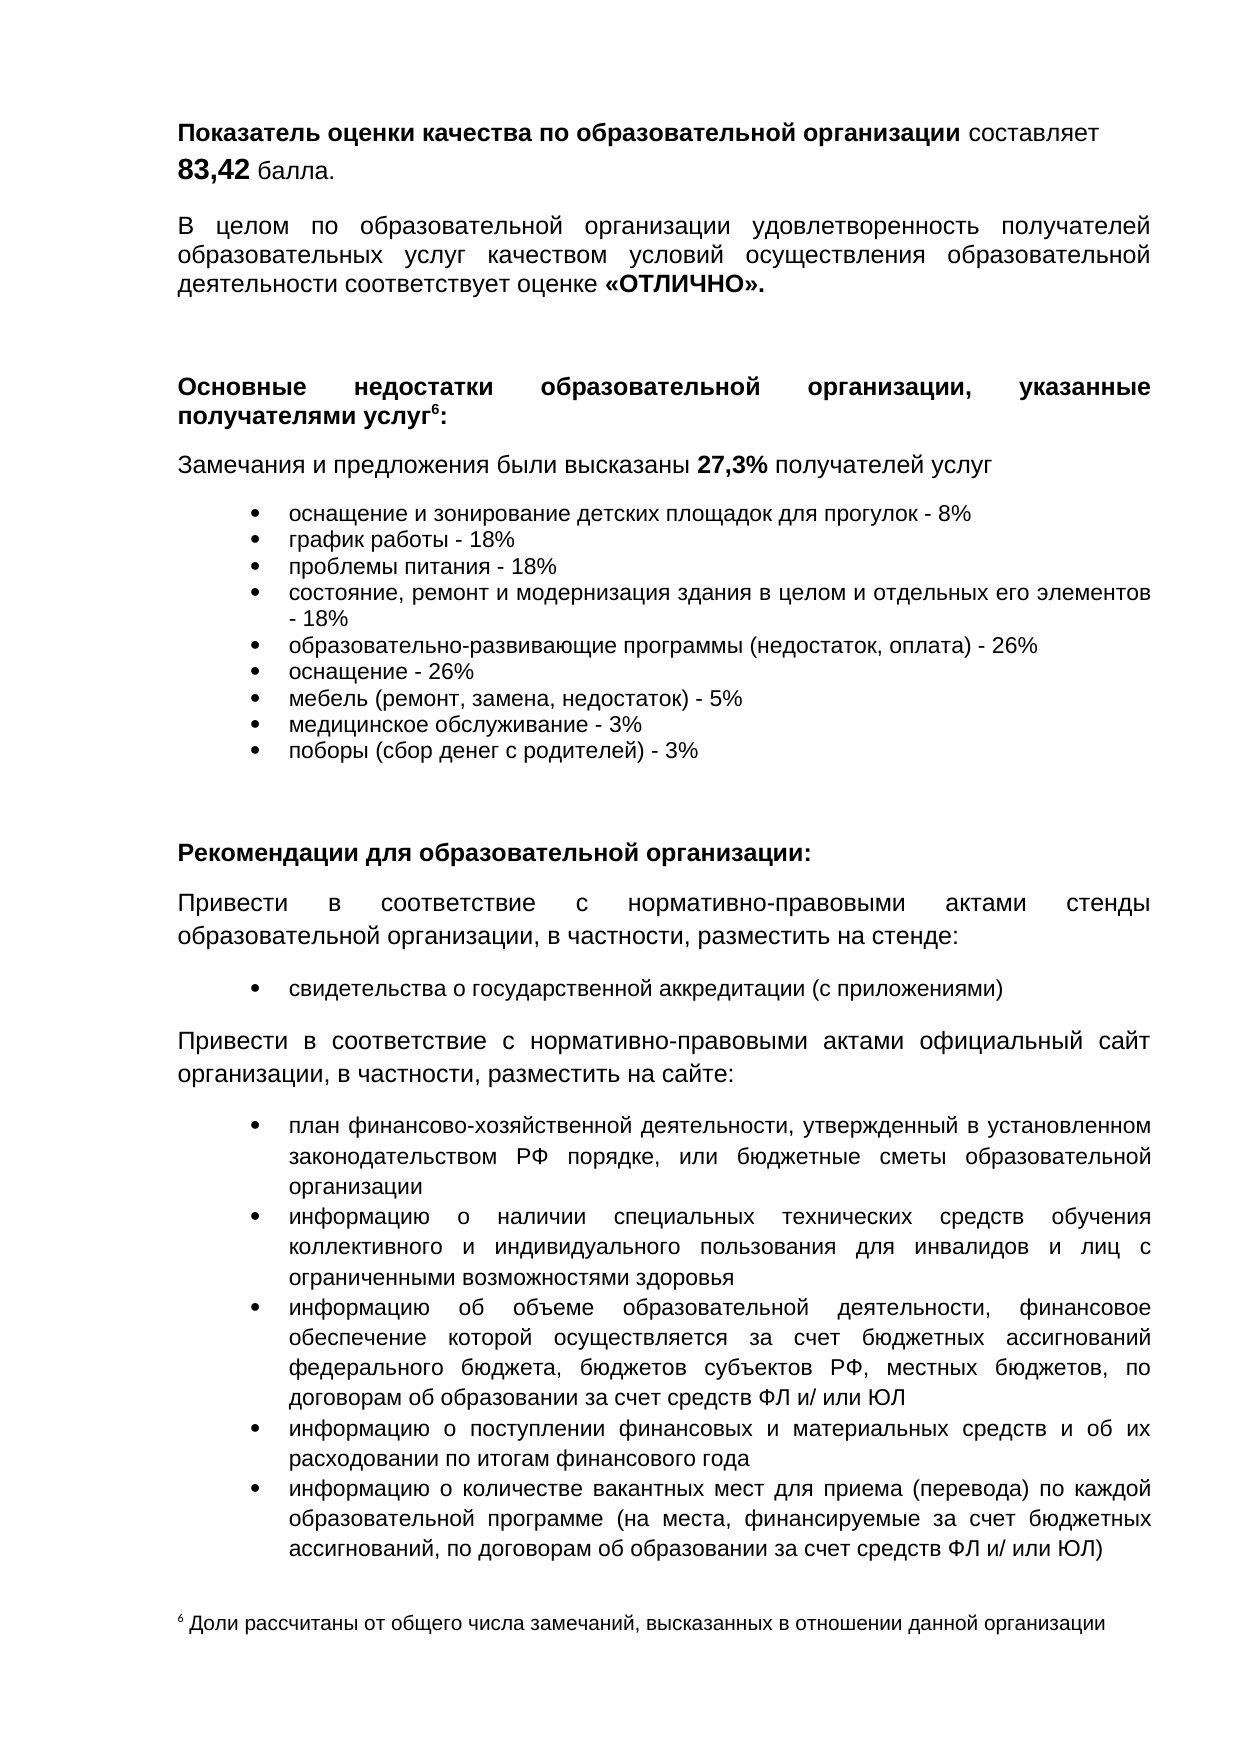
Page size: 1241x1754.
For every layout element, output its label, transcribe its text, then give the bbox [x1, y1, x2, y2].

list образовательно-развивающие программы (недостаток, оплата) - 26% [251, 632, 1152, 658]
list план финансово-хозяйственной деятельности, утвержденный в установленном законодательством РФ порядке, или бюджетные сметы образовательной организации [251, 1112, 1152, 1199]
list информацию о количестве вакантных мест для приема (перевода) по каждой образовательной программе (на места, финансируемые за счет бюджетных ассигнований, по договорам об образовании за счет средств ФЛ и/ или ЮЛ) [251, 1475, 1152, 1562]
list оснащение и зонирование детских площадок для прогулок - 8% [251, 500, 1152, 526]
list информацию о наличии специальных технических средств обучения коллективного и индивидуального пользования для инвалидов и лиц с ограниченными возможностями здоровья [251, 1203, 1152, 1290]
text В целом по образовательной организации удовлетворенность получателей образовательных услуг качеством условий осуществления образовательной деятельности соответствует оценке «ОТЛИЧНО». [177, 211, 1152, 297]
list поборы (сбор денег с родителей) - 3% [251, 737, 1152, 763]
list медицинское обслуживание - 3% [251, 711, 1152, 737]
list информацию о поступлении финансовых и материальных средств и об их расходовании по итогам финансового года [251, 1414, 1152, 1471]
text Привести в соответствие с нормативно-правовыми актами стенды образовательной организации, в частности, разместить на стенде: [177, 888, 1152, 949]
text Привести в соответствие с нормативно-правовыми актами официальный сайт организации, в частности, разместить на сайте: [177, 1026, 1152, 1087]
list информацию об объеме образовательной деятельности, финансовое обеспечение которой осуществляется за счет бюджетных ассигнований федерального бюджета, бюджетов субъектов РФ, местных бюджетов, по договорам об образовании за счет средств ФЛ и/ или ЮЛ [251, 1294, 1152, 1411]
text Показатель оценки качества по образовательной организации составляет 83,42 балла. [177, 118, 1152, 185]
text Замечания и предложения были высказаны 27,3% получателей услуг [177, 450, 1152, 479]
list график работы - 18% [251, 526, 1152, 553]
list мебель (ремонт, замена, недостаток) - 5% [251, 684, 1152, 711]
text Основные недостатки образовательной организации, указанные получателями услуг: [177, 372, 1152, 429]
list свидетельства о государственной аккредитации (с приложениями) [251, 974, 1152, 1001]
text Рекомендации для образовательной организации: [177, 838, 1152, 867]
list оснащение - 26% [251, 658, 1152, 684]
list состояние, ремонт и модернизация здания в целом и отдельных его элементов - 18% [251, 579, 1152, 632]
list проблемы питания - 18% [251, 553, 1152, 579]
